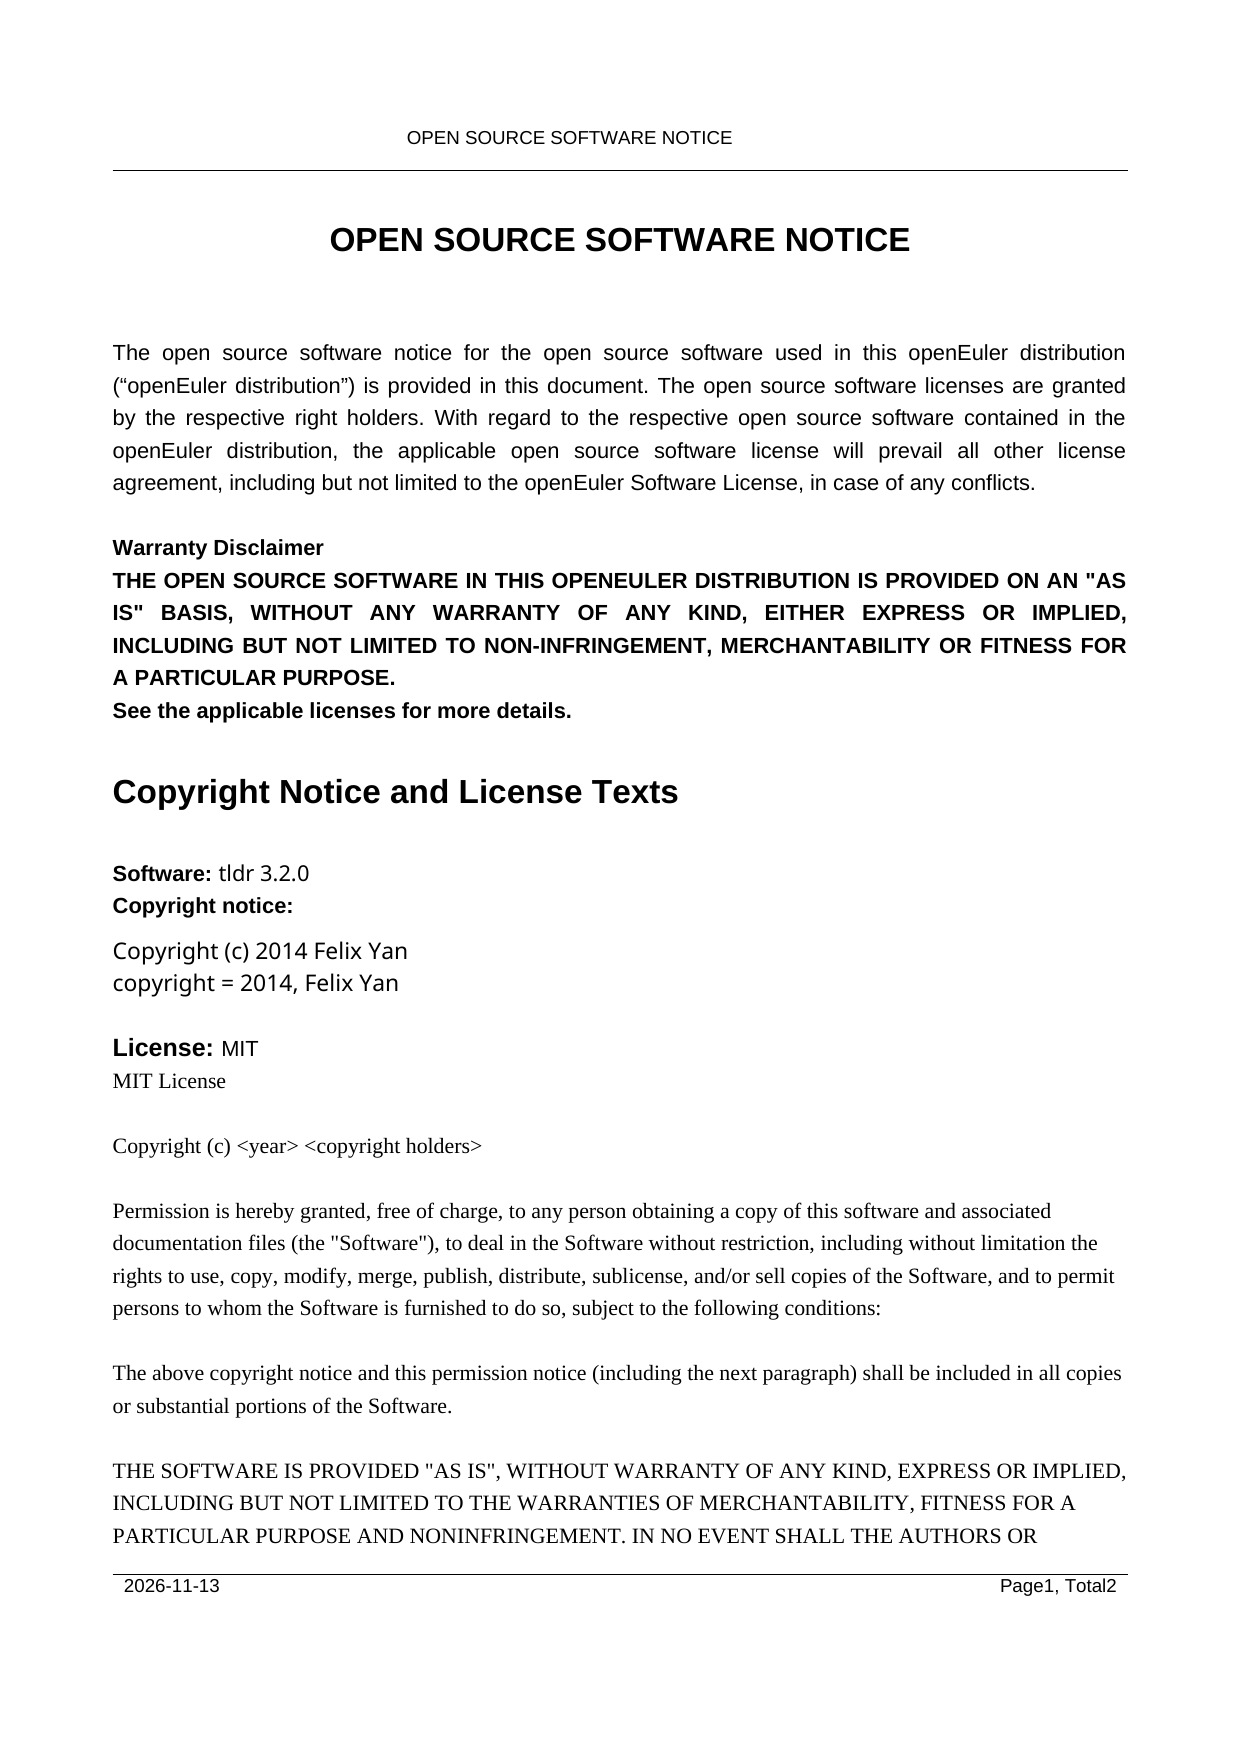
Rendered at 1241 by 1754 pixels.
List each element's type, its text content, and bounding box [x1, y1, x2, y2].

text Copyright (c) 2014 Felix Yan copyright = 2014, Felix Yan [112, 934, 1128, 1031]
text License: MIT [112, 1031, 1128, 1064]
text OPEN SOURCE SOFTWARE NOTICE [112, 206, 1128, 271]
title Software: tldr 3.2.0 [112, 856, 1128, 889]
text The open source software notice for the open source software used in this openEuler distribution (“openEuler distribution”) is provided in this document. The open source software licenses are granted by the respective right holders. With regard to the respective open source software contained in the openEuler distribution, the applicable open source software license will prevail all other license agreement, including but not limited to the openEuler Software License, in case of any conflicts. [112, 336, 1128, 499]
text THE OPEN SOURCE SOFTWARE IN THIS OPENEULER DISTRIBUTION IS PROVIDED ON AN "AS IS" BASIS, WITHOUT ANY WARRANTY OF ANY KIND, EITHER EXPRESS OR IMPLIED, INCLUDING BUT NOT LIMITED TO NON-INFRINGEMENT, MERCHANTABILITY OR FITNESS FOR A PARTICULAR PURPOSE. See the applicable licenses for more details. [112, 564, 1128, 726]
text Warranty Disclaimer [112, 531, 1128, 564]
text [112, 1064, 1128, 1551]
text Copyright notice: [112, 889, 1128, 921]
text Copyright Notice and License Texts [112, 759, 1128, 824]
